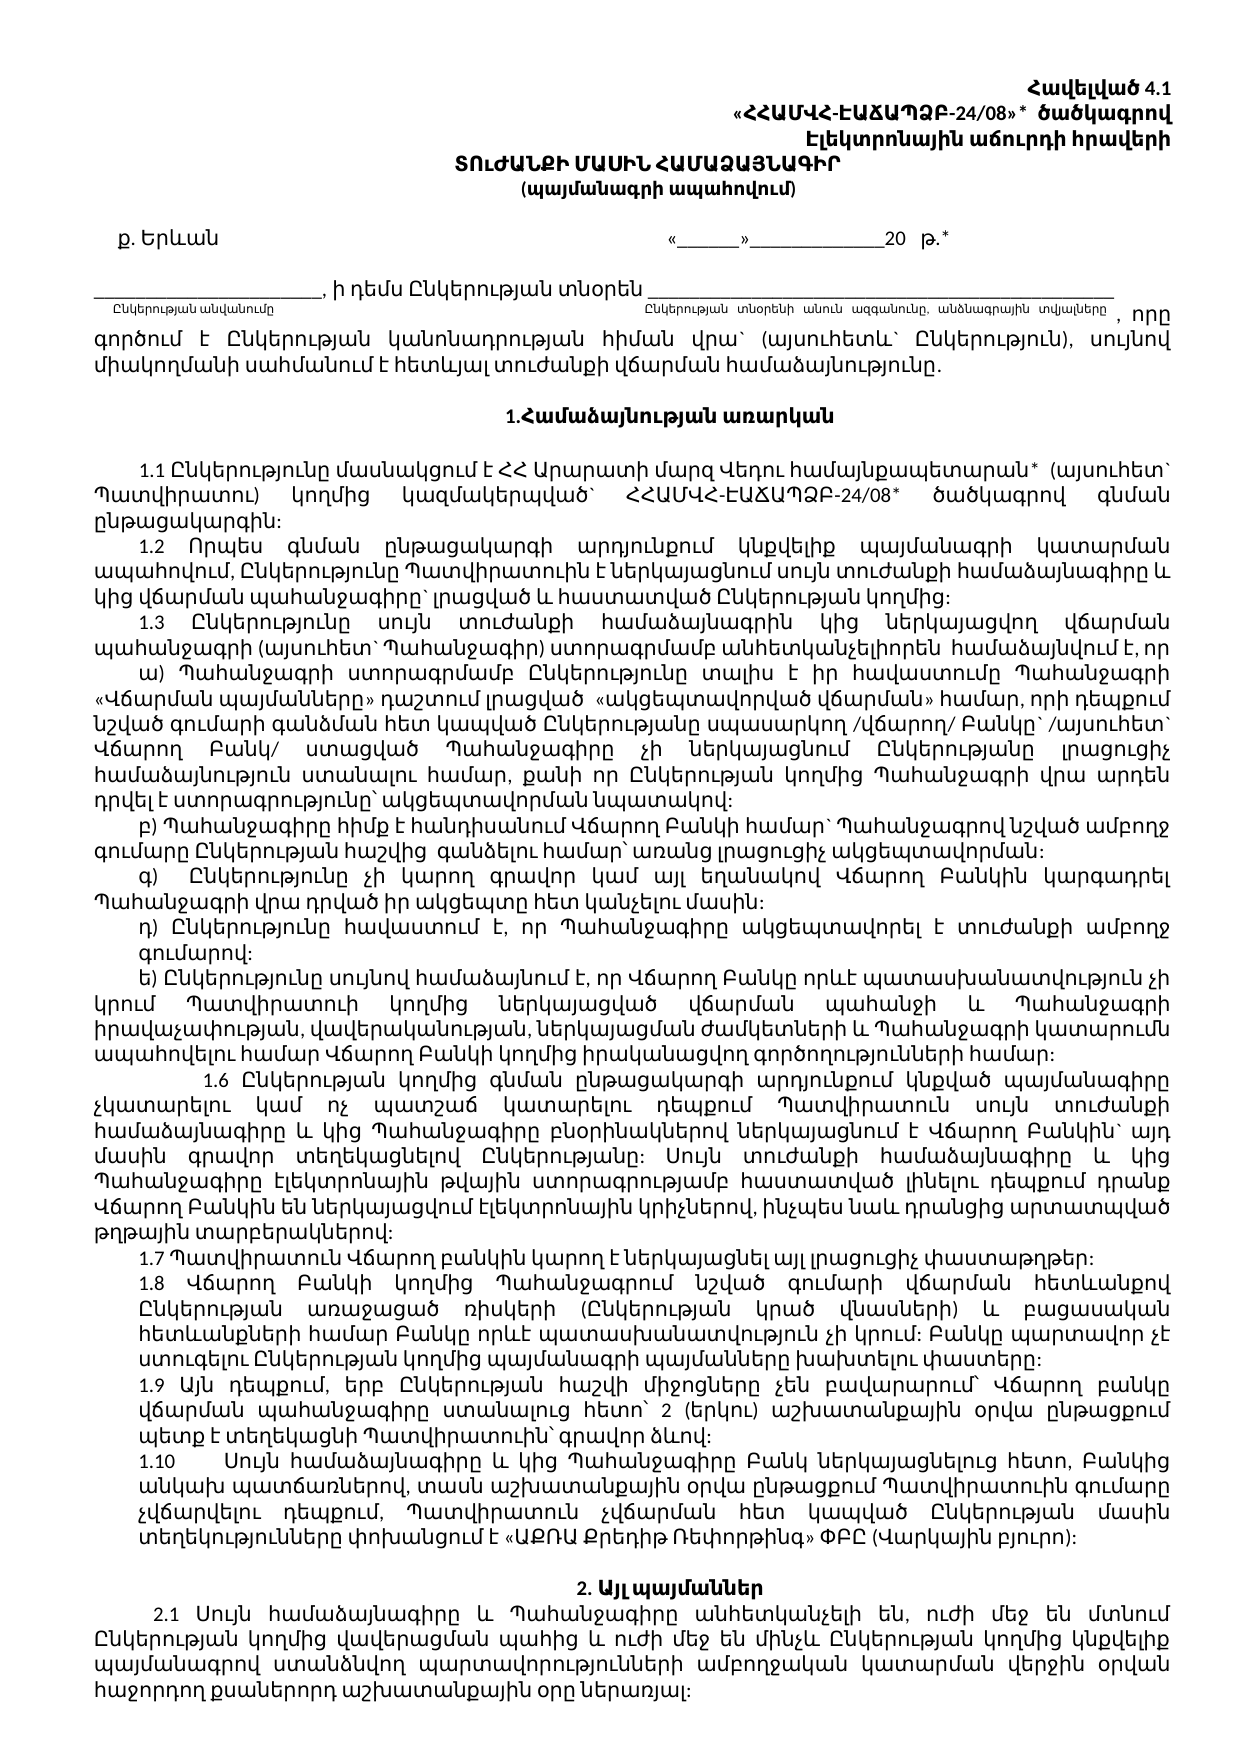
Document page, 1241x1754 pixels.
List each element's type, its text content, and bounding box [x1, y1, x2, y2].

text ՏՈւԺԱՆՔԻ ՄԱՍԻՆ ՀԱՄԱՁԱՅՆԱԳԻՐ [94, 151, 1171, 177]
text (պայմանագրի ապահովում) [94, 177, 1171, 199]
text բ) Պահանջագիրը հիմք է հանդիսանում Վճարող Բանկի համար` Պահանջագրով նշված ամբողջ գումարը Ընկերության հաշվից գանձելու համար՝ առանց լրացուցիչ ակցեպտավորման: [94, 813, 1171, 864]
text 1.8 Վճարող Բանկի կողմից Պահանջագրում նշված գումարի վճարման հետևանքով Ընկերության առաջացած ռիսկերի (Ընկերության կրած վնասների) և բացասական հետևանքների համար Բանկը որևէ պատասխանատվություն չի կրում: Բանկը պարտավոր չէ ստուգելու Ընկերության կողմից պայմանագրի պայմանները խախտելու փաստերը: [138, 1270, 1171, 1372]
text 1.10 Սույն համաձայնագիրը և կից Պահանջագիրը Բանկ ներկայացնելուց հետո, Բանկից անկախ պատճառներով, տասն աշխատանքային օրվա ընթացքում Պատվիրատուին գումարը չվճարվելու դեպքում, Պատվիրատուն չվճարման հետ կապված Ընկերության մասին տեղեկությունները փոխանցում է «ԱՔՌԱ Քրեդիթ Ռեփորթինգ» ՓԲԸ (Վարկային բյուրո): [138, 1448, 1171, 1550]
text 2. Այլ պայմաններ [169, 1575, 1171, 1601]
text Ընկերության անվանումը Ընկերության տնօրենի անուն ազգանունը, անձնագրային տվյալները , որը գործում է Ընկերության կանոնադրության հիման վրա` (այսուհետև` Ընկերություն), սույնով միակողմանի սահմանում է հետևյալ տուժանքի վճարման համաձայնությունը. [94, 301, 1171, 377]
text ք. Երևան «______»_____________20 թ.* [94, 225, 1171, 250]
text 2.1 Սույն համաձայնագիրը և Պահանջագիրը անհետկանչելի են, ուժի մեջ են մտնում Ընկերության կողմից վավերացման պահից և ուժի մեջ են մինչև Ընկերության կողմից կնքվելիք պայմանագրով ստանձնվող պարտավորությունների ամբողջական կատարման վերջին օրվան հաջորդող քսաներորդ աշխատանքային օրը ներառյալ: [94, 1601, 1171, 1702]
text 1.9 Այն դեպքում, երբ Ընկերության հաշվի միջոցները չեն բավարարում՝ Վճարող բանկը վճարման պահանջագիրը ստանալուց հետո՝ 2 (երկու) աշխատանքային օրվա ընթացքում պետք է տեղեկացնի Պատվիրատուին՝ գրավոր ձևով: [138, 1372, 1171, 1448]
text 1.7 Պատվիրատուն Վճարող բանկին կարող է ներկայացնել այլ լրացուցիչ փաստաթղթեր: [138, 1245, 1171, 1270]
text ե) Ընկերությունը սույնով համաձայնում է, որ Վճարող Բանկը որևէ պատասխանատվություն չի կրում Պատվիրատուի կողմից ներկայացված վճարման պահանջի և Պահանջագրի իրավաչափության, վավերականության, ներկայացման ժամկետների և Պահանջագրի կատարումն ապահովելու համար Վճարող Բանկի կողմից իրականացվող գործողությունների համար: [94, 965, 1171, 1067]
text 1.1 Ընկերությունը մասնակցում է ՀՀ Արարատի մարզ Վեդու համայնքապետարան* (այսուհետ` Պատվիրատու) կողմից կազմակերպված` ՀՀԱՄՎՀ-ԷԱՃԱՊՁԲ-24/08* ծածկագրով գնման ընթացակարգին: [94, 457, 1171, 533]
text «ՀՀԱՄՎՀ-ԷԱՃԱՊՁԲ-24/08»* ծածկագրով [94, 100, 1171, 126]
text դ) Ընկերությունը հավաստում է, որ Պահանջագիրը ակցեպտավորել է տուժանքի ամբողջ գումարով: [138, 914, 1171, 965]
text 1.Համաձայնության առարկան [169, 403, 1171, 428]
text 1.2 Որպես գնման ընթացակարգի արդյունքում կնքվելիք պայմանագրի կատարման ապահովում, Ընկերությունը Պատվիրատուին է ներկայացնում սույն տուժանքի համաձայնագիրը և կից վճարման պահանջագիրը` լրացված և հաստատված Ընկերության կողմից: [94, 533, 1171, 609]
text գ) Ընկերությունը չի կարող գրավոր կամ այլ եղանակով Վճարող Բանկին կարգադրել Պահանջագրի վրա դրված իր ակցեպտը հետ կանչելու մասին: [94, 864, 1171, 914]
text 1.3 Ընկերությունը սույն տուժանքի համաձայնագրին կից ներկայացվող վճարման պահանջագրի (այսուհետ` Պահանջագիր) ստորագրմամբ անհետկանչելիորեն համաձայնվում է, որ [94, 609, 1171, 660]
text ա) Պահանջագրի ստորագրմամբ Ընկերությունը տալիս է իր հավաստումը Պահանջագրի «Վճարման պայմանները» դաշտում լրացված «ակցեպտավորված վճարման» համար, որի դեպքում նշված գումարի գանձման հետ կապված Ընկերությանը սպասարկող /վճարող/ Բանկը` /այսուհետ` Վճարող Բանկ/ ստացված Պահանջագիրը չի ներկայացնում Ընկերությանը լրացուցիչ համաձայնություն ստանալու համար, քանի որ Ընկերության կողմից Պահանջագրի վրա արդեն դրվել է ստորագրությունը՝ ակցեպտավորման նպատակով: [94, 660, 1171, 813]
text ______________________, ի դեմս Ընկերության տնօրեն _____________________________________________ [94, 276, 1171, 301]
text Էլեկտրոնային աճուրդի հրավերի [94, 126, 1171, 151]
text Հավելված 4.1 [94, 75, 1171, 100]
text 1.6 Ընկերության կողմից գնման ընթացակարգի արդյունքում կնքված պայմանագիրը չկատարելու կամ ոչ պատշաճ կատարելու դեպքում Պատվիրատուն սույն տուժանքի համաձայնագիրը և կից Պահանջագիրը բնօրինակներով ներկայացնում է Վճարող Բանկին` այդ մասին գրավոր տեղեկացնելով Ընկերությանը: Սույն տուժանքի համաձայնագիրը և կից Պահանջագիրը էլեկտրոնային թվային ստորագրությամբ հաստատված լինելու դեպքում դրանք Վճարող Բանկին են ներկայացվում էլեկտրոնային կրիչներով, ինչպես նաև դրանցից արտատպված թղթային տարբերակներով: [94, 1067, 1171, 1245]
